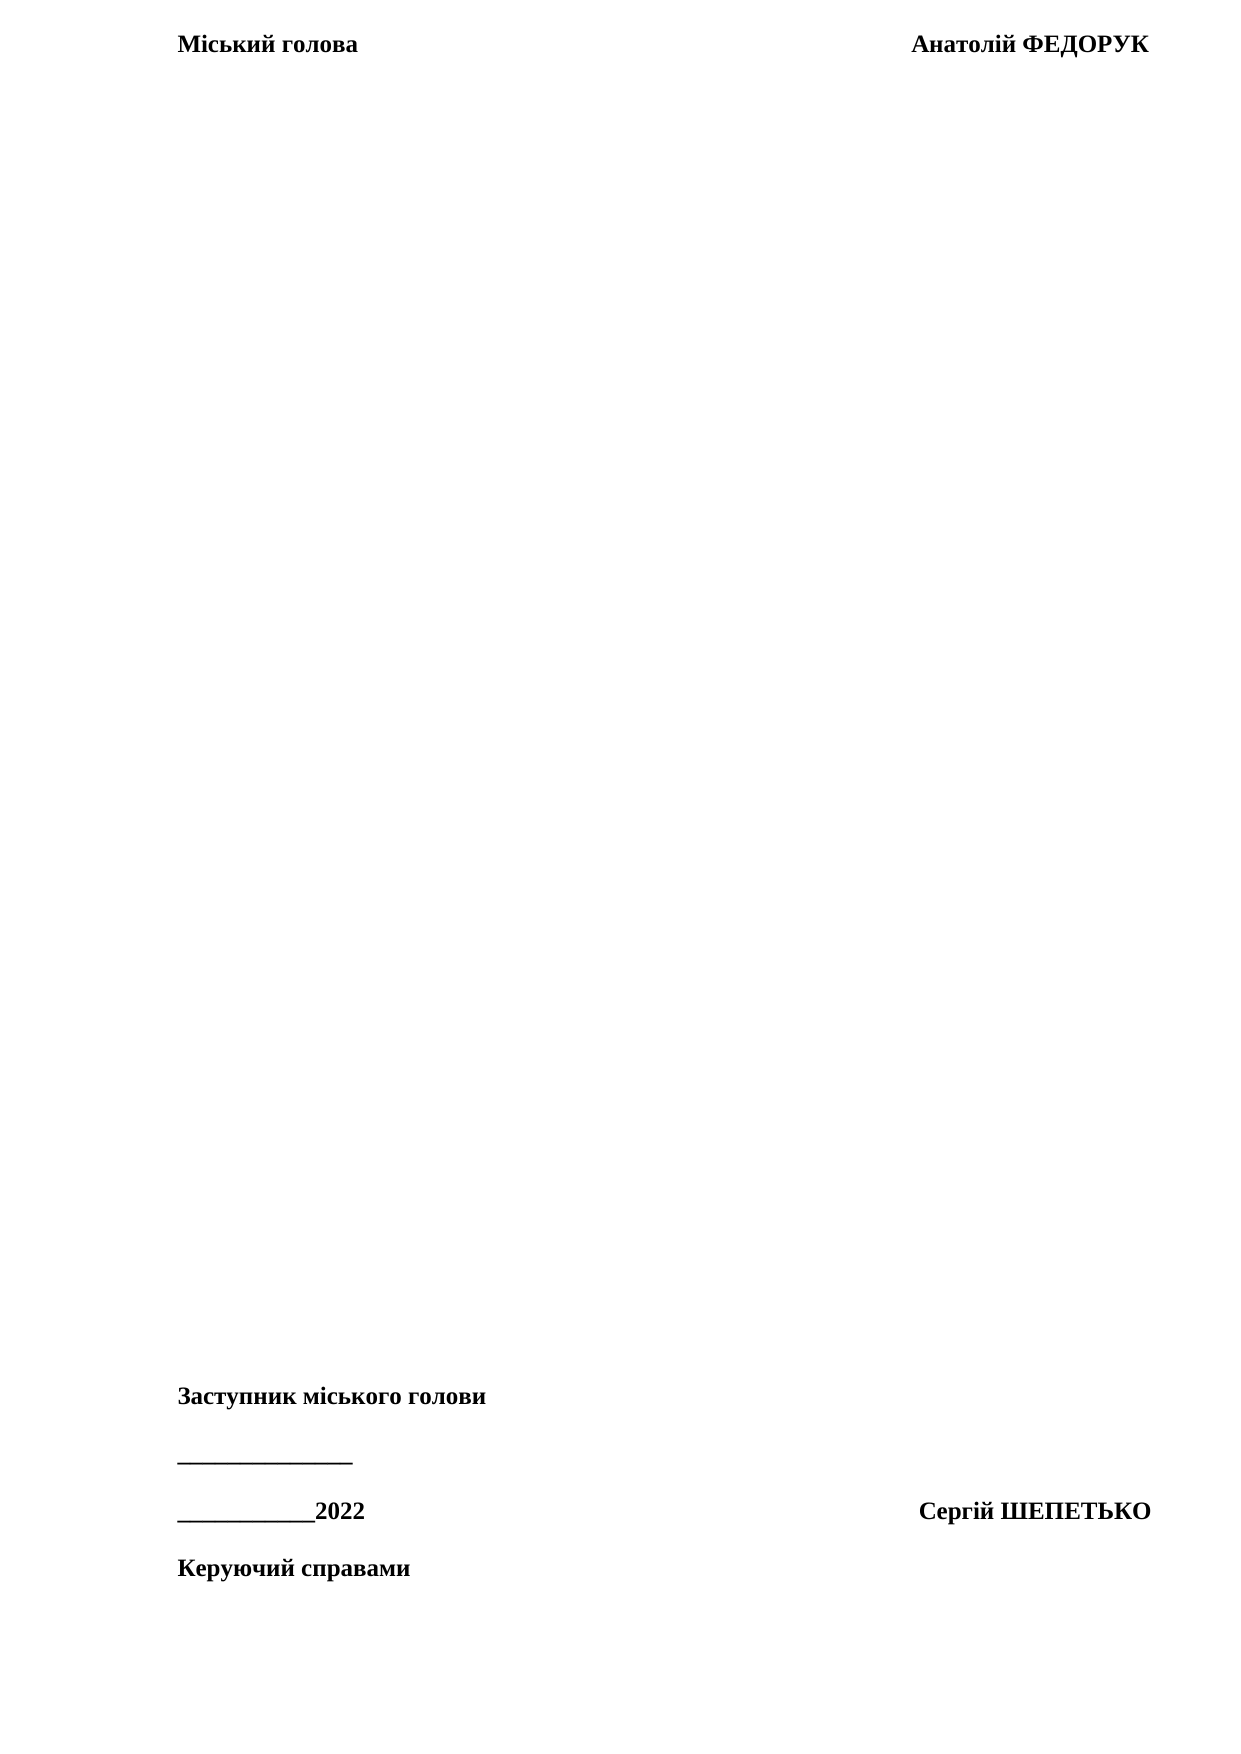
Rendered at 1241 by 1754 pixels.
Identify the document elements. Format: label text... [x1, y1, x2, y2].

text ______________ [177, 1438, 1152, 1467]
text ___________2022 Сергій ШЕПЕТЬКО [177, 1496, 1152, 1524]
text Міський голова Анатолій ФЕДОРУК [177, 29, 1152, 58]
text Заступник міського голови [177, 1381, 1152, 1409]
text Керуючий справами [177, 1553, 1152, 1582]
